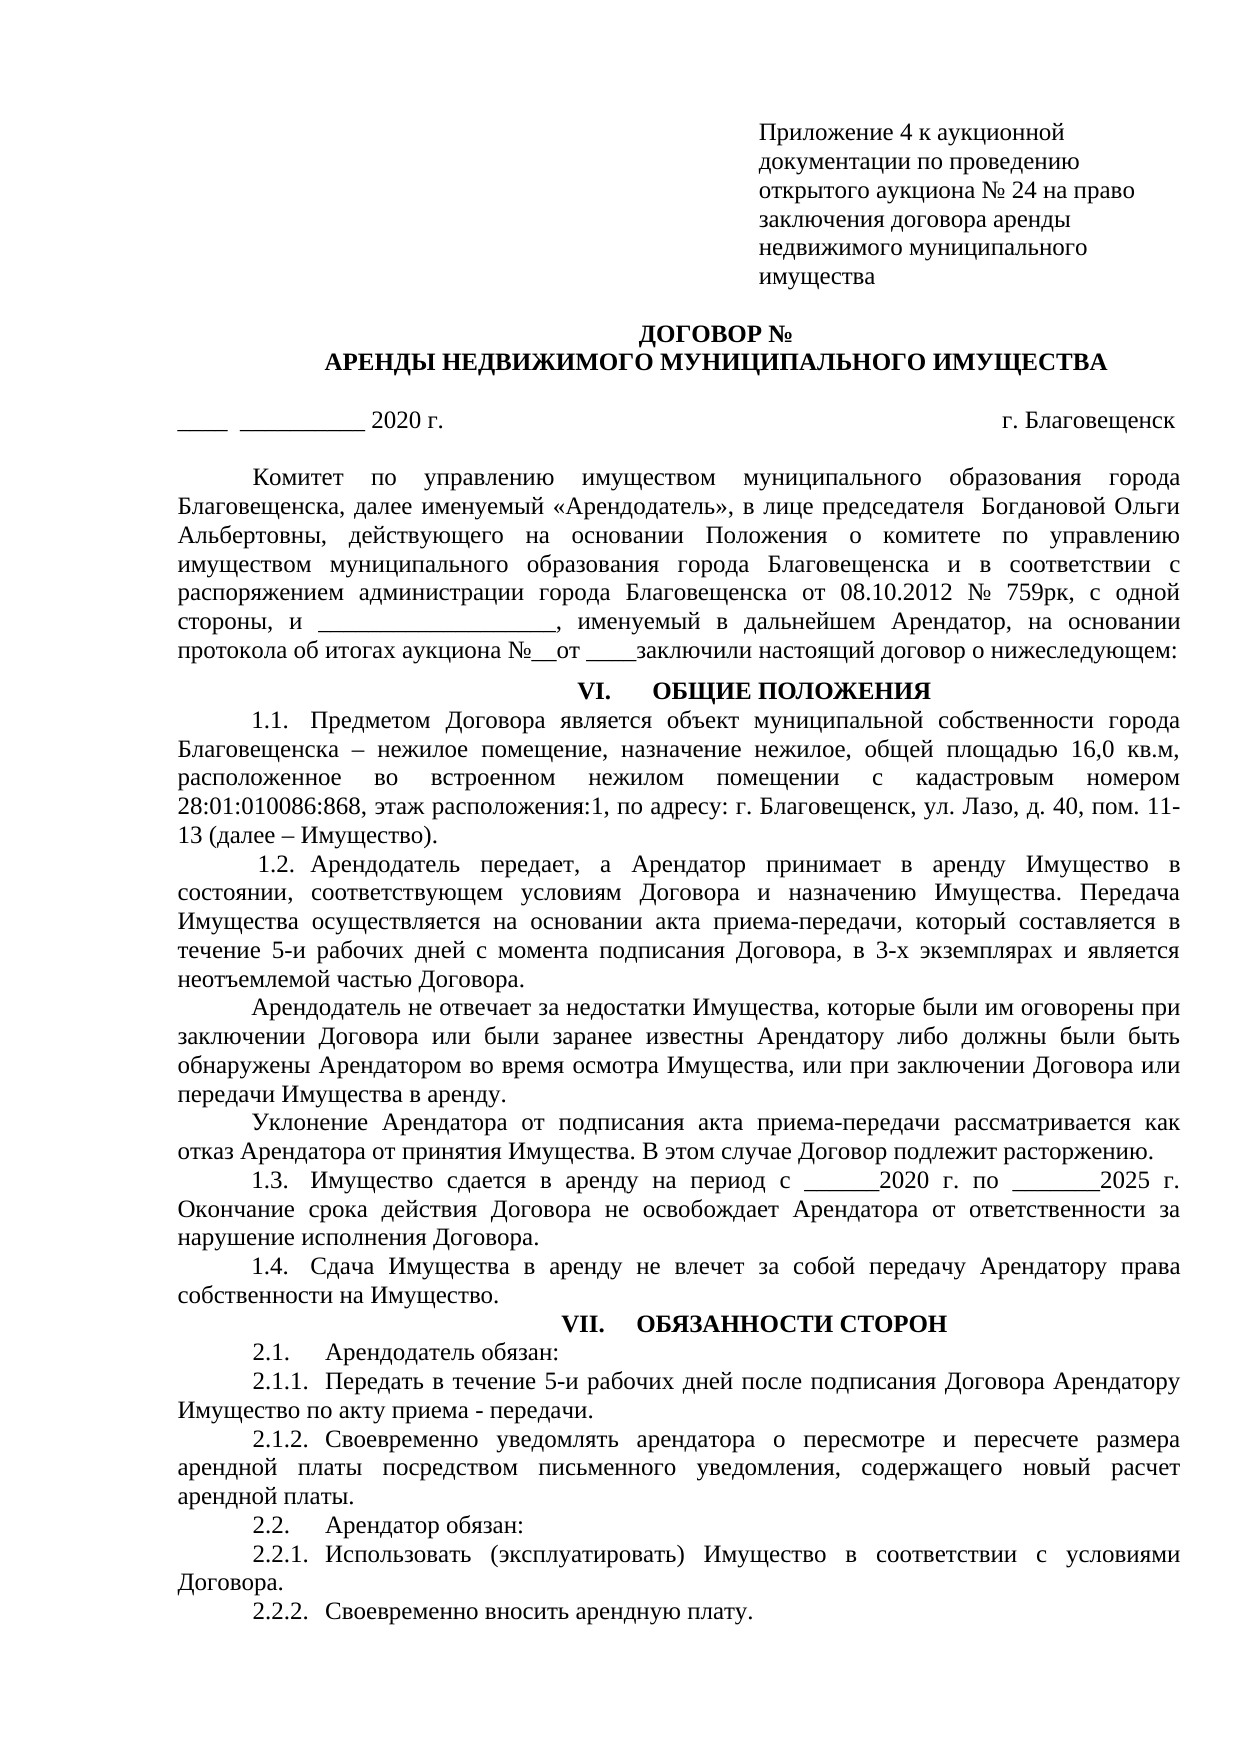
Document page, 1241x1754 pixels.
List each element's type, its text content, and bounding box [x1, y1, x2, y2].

text 1.4. Сдача Имущества в аренду не влечет за собой передачу Арендатору права собственности на Имущество. [177, 1251, 1181, 1309]
text Комитет по управлению имуществом муниципального образования города Благовещенска, далее именуемый «Арендодатель», в лице председателя Богдановой Ольги Альбертовны, действующего на основании Положения о комитете по управлению имуществом муниципального образования города Благовещенска и в соответствии с распоряжением администрации города Благовещенска от 08.10.2012 № 759рк, с одной стороны, и ___________________, именуемый в дальнейшем Арендатор, на основании протокола об итогах аукциона №__от ____заключили настоящий договор о нижеследующем: [177, 462, 1181, 664]
text 1.3. Имущество сдается в аренду на период с ______2020 г. по _______2025 г. Окончание срока действия Договора не освобождает Арендатора от ответственности за нарушение исполнения Договора. [177, 1165, 1181, 1251]
text ____ __________ 2020 г. г. Благовещенск [177, 405, 1181, 434]
text 2.1.2. Своевременно уведомлять арендатора о пересмотре и пересчете размера арендной платы посредством письменного уведомления, содержащего новый расчет арендной платы. [177, 1424, 1181, 1510]
text 1.1. Предметом Договора является объект муниципальной собственности города Благовещенска – нежилое помещение, назначение нежилое, общей площадью 16,0 кв.м, расположенное во встроенном нежилом помещении с кадастровым номером 28:01:010086:868, этаж расположения:1, по адресу: г. Благовещенск, ул. Лазо, д. 40, пом. 11-13 (далее – Имущество). [177, 705, 1181, 849]
text 1.2. Арендодатель передает, а Арендатор принимает в аренду Имущество в состоянии, соответствующем условиям Договора и назначению Имущества. Передача Имущества осуществляется на основании акта приема-передачи, который составляется в течение 5-и рабочих дней с момента подписания Договора, в 3-х экземплярах и является неотъемлемой частью Договора. [177, 849, 1181, 992]
text Уклонение Арендатора от подписания акта приема-передачи рассматривается как отказ Арендатора от принятия Имущества. В этом случае Договор подлежит расторжению. [177, 1107, 1181, 1165]
text 2.2.1. Использовать (эксплуатировать) Имущество в соответствии с условиями Договора. [177, 1539, 1181, 1596]
subtitle ОБЯЗАННОСТИ СТОРОН [327, 1309, 1181, 1337]
title АРЕНДЫ НЕДВИЖИМОГО МУНИЦИПАЛЬНОГО ИМУЩЕСТВА [177, 347, 1181, 376]
text 2.1. Арендодатель обязан: [177, 1337, 1181, 1366]
text 2.2.2. Своевременно вносить арендную плату. [177, 1596, 1181, 1625]
subtitle ОБЩИЕ ПОЛОЖЕНИЯ [327, 676, 1181, 705]
text Приложение 4 к аукционной документации по проведению открытого аукциона № 24 на право заключения договора аренды недвижимого муниципального имущества [758, 117, 1181, 290]
text 2.2. Арендатор обязан: [177, 1510, 1181, 1539]
text Арендодатель не отвечает за недостатки Имущества, которые были им оговорены при заключении Договора или были заранее известны Арендатору либо должны были быть обнаружены Арендатором во время осмотра Имущества, или при заключении Договора или передачи Имущества в аренду. [177, 992, 1181, 1107]
title ДОГОВОР № [177, 319, 1181, 347]
text 2.1.1. Передать в течение 5-и рабочих дней после подписания Договора Арендатору Имущество по акту приема - передачи. [177, 1366, 1181, 1424]
